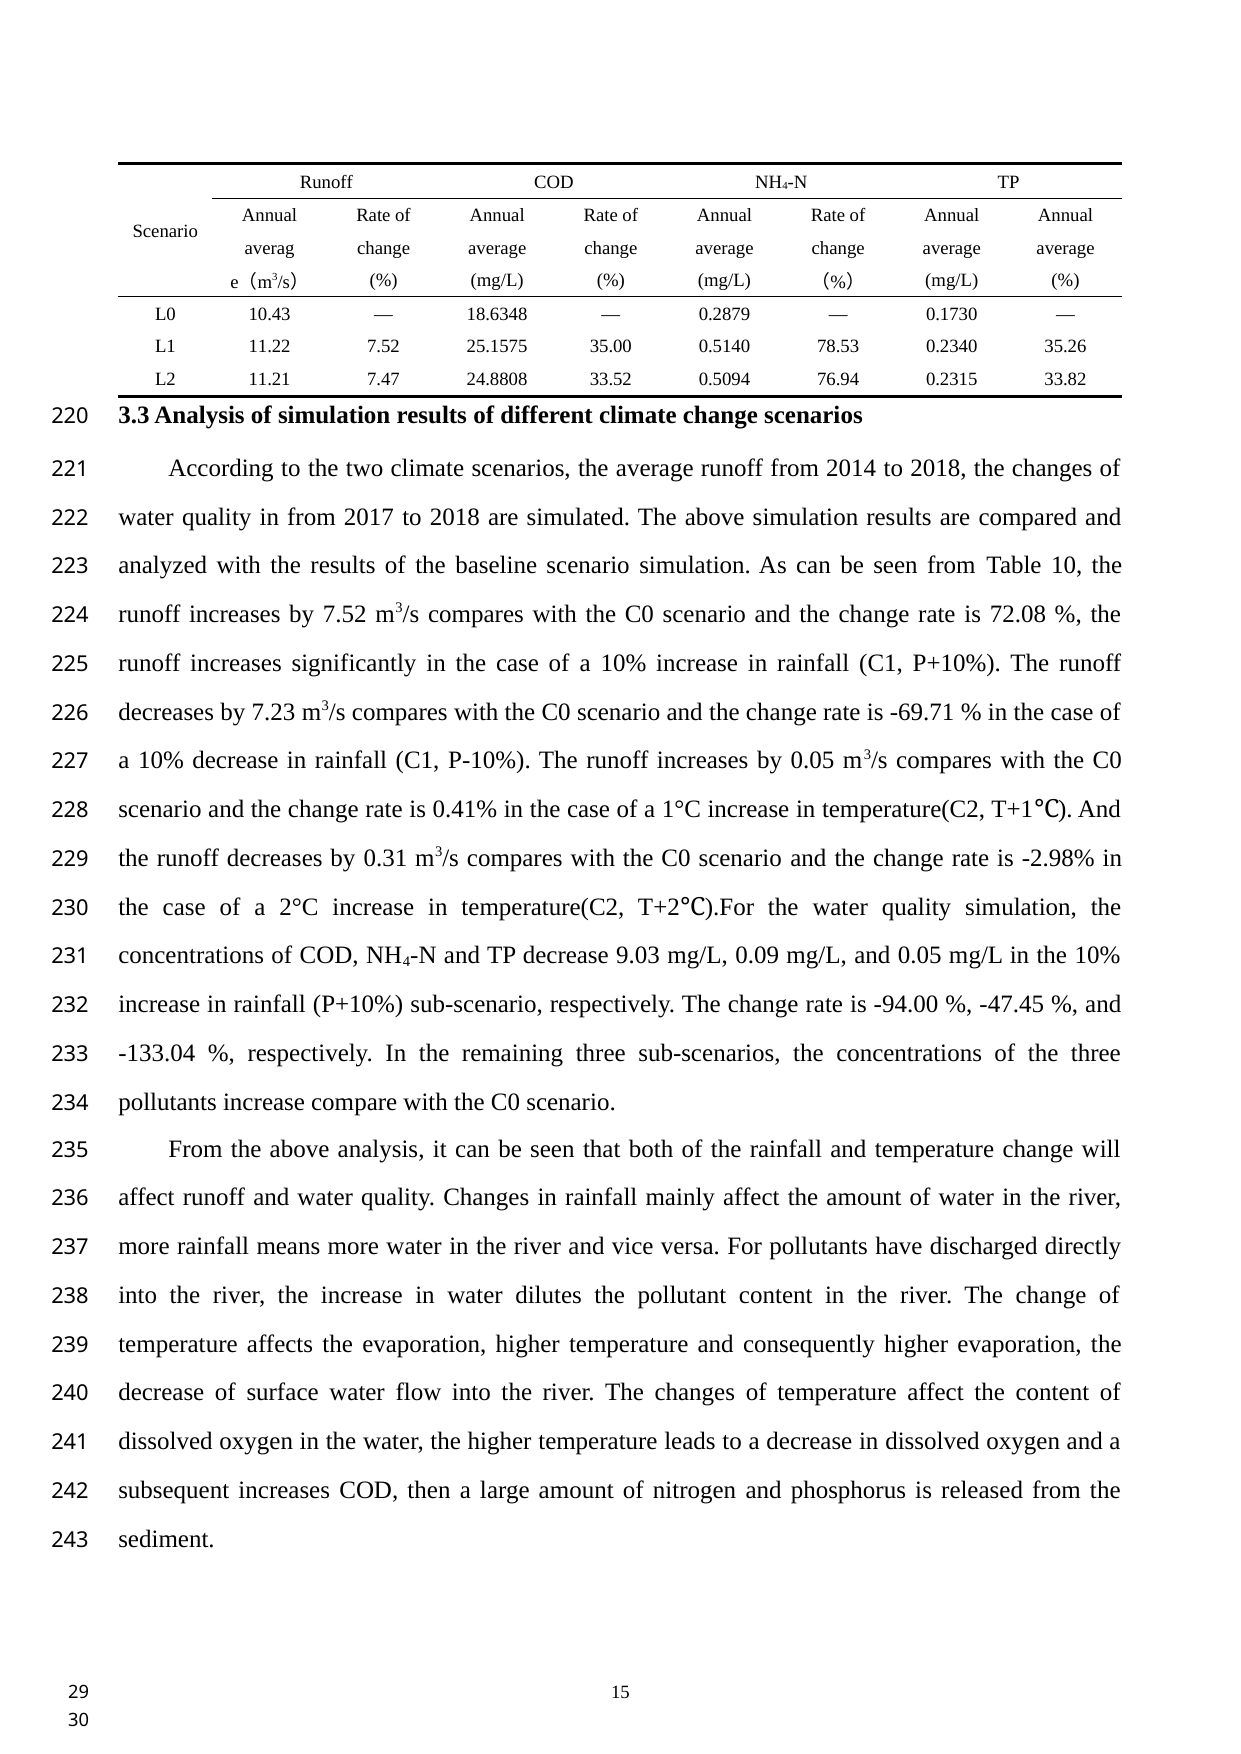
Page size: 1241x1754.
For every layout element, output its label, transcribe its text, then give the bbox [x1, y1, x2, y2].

table_cell Annual average (mg/L) [440, 199, 554, 296]
table_cell — [781, 297, 895, 330]
table_cell 33.52 [554, 362, 667, 395]
table_cell 33.82 [1008, 362, 1122, 395]
table_cell 0.2879 [668, 297, 781, 330]
table_cell 24.8808 [440, 362, 554, 395]
table_cell 18.6348 [440, 297, 554, 330]
table_cell Rate of change (%) [326, 199, 440, 296]
table_cell 7.47 [326, 362, 440, 395]
table_cell 0.5094 [668, 362, 781, 395]
table_cell 11.22 [212, 330, 326, 362]
text According to the two climate scenarios, the average runoff from 2014 to 2018, the changes of water quality in from 2017 to 2018 are simulated. The above simulation results are compared and analyzed with the results of the baseline scenario simulation. As can be seen from Table 10, the runoff increases by 7.52 m3/s compares with the C0 scenario and the change rate is 72.08 %, the runoff increases significantly in the case of a 10% increase in rainfall (C1, P+10%). The runoff decreases by 7.23 m3/s compares with the C0 scenario and the change rate is -69.71 % in the case of a 10% decrease in rainfall (C1, P-10%). The runoff increases by 0.05 m3/s compares with the C0 scenario and the change rate is 0.41% in the case of a 1°C increase in temperature(C2, T+1℃). And the runoff decreases by 0.31 m3/s compares with the C0 scenario and the change rate is -2.98% in the case of a 2°C increase in temperature(C2, T+2℃).For the water quality simulation, the concentrations of COD, NH4-N and TP decrease 9.03 mg/L, 0.09 mg/L, and 0.05 mg/L in the 10% increase in rainfall (P+10%) sub-scenario, respectively. The change rate is -94.00 %, -47.45 %, and -133.04 %, respectively. In the remaining three sub-scenarios, the concentrations of the three pollutants increase compare with the C0 scenario. [118, 451, 1122, 1117]
table_cell L1 [118, 330, 212, 362]
table_cell 11.21 [212, 362, 326, 395]
table_cell 0.2315 [895, 362, 1008, 395]
table_header NH4-N [668, 165, 895, 198]
table_cell 35.00 [554, 330, 667, 362]
table_cell 0.5140 [668, 330, 781, 362]
table_cell Rate of change （%） [781, 199, 895, 296]
table_cell — [554, 297, 667, 330]
table_cell — [326, 297, 440, 330]
table_cell Rate of change (%) [554, 199, 667, 296]
table_cell 7.52 [326, 330, 440, 362]
table_cell — [1008, 297, 1122, 330]
table_cell 25.1575 [440, 330, 554, 362]
table_cell 0.2340 [895, 330, 1008, 362]
table_cell Annual average (mg/L) [668, 199, 781, 296]
table_header COD [440, 165, 667, 198]
table_cell Annual average (mg/L) [895, 199, 1008, 296]
table_header Scenario [118, 165, 212, 296]
table_cell Annual average (%) [1008, 199, 1122, 296]
table_cell 78.53 [781, 330, 895, 362]
table_header Runoff [212, 165, 440, 198]
table_header TP [895, 165, 1122, 198]
table_cell L0 [118, 297, 212, 330]
table_cell 10.43 [212, 297, 326, 330]
subtitle 3.3 Analysis of simulation results of different climate change scenarios [118, 398, 1122, 430]
table_cell Annual average（m3/s） [212, 199, 326, 296]
table_cell 35.26 [1008, 330, 1122, 362]
text From the above analysis, it can be seen that both of the rainfall and temperature change will affect runoff and water quality. Changes in rainfall mainly affect the amount of water in the river, more rainfall means more water in the river and vice versa. For pollutants have discharged directly into the river, the increase in water dilutes the pollutant content in the river. The change of temperature affects the evaporation, higher temperature and consequently higher evaporation, the decrease of surface water flow into the river. The changes of temperature affect the content of dissolved oxygen in the water, the higher temperature leads to a decrease in dissolved oxygen and a subsequent increases COD, then a large amount of nitrogen and phosphorus is released from the sediment. [118, 1132, 1122, 1554]
table_cell 76.94 [781, 362, 895, 395]
table_cell L2 [118, 362, 212, 395]
table_cell 0.1730 [895, 297, 1008, 330]
